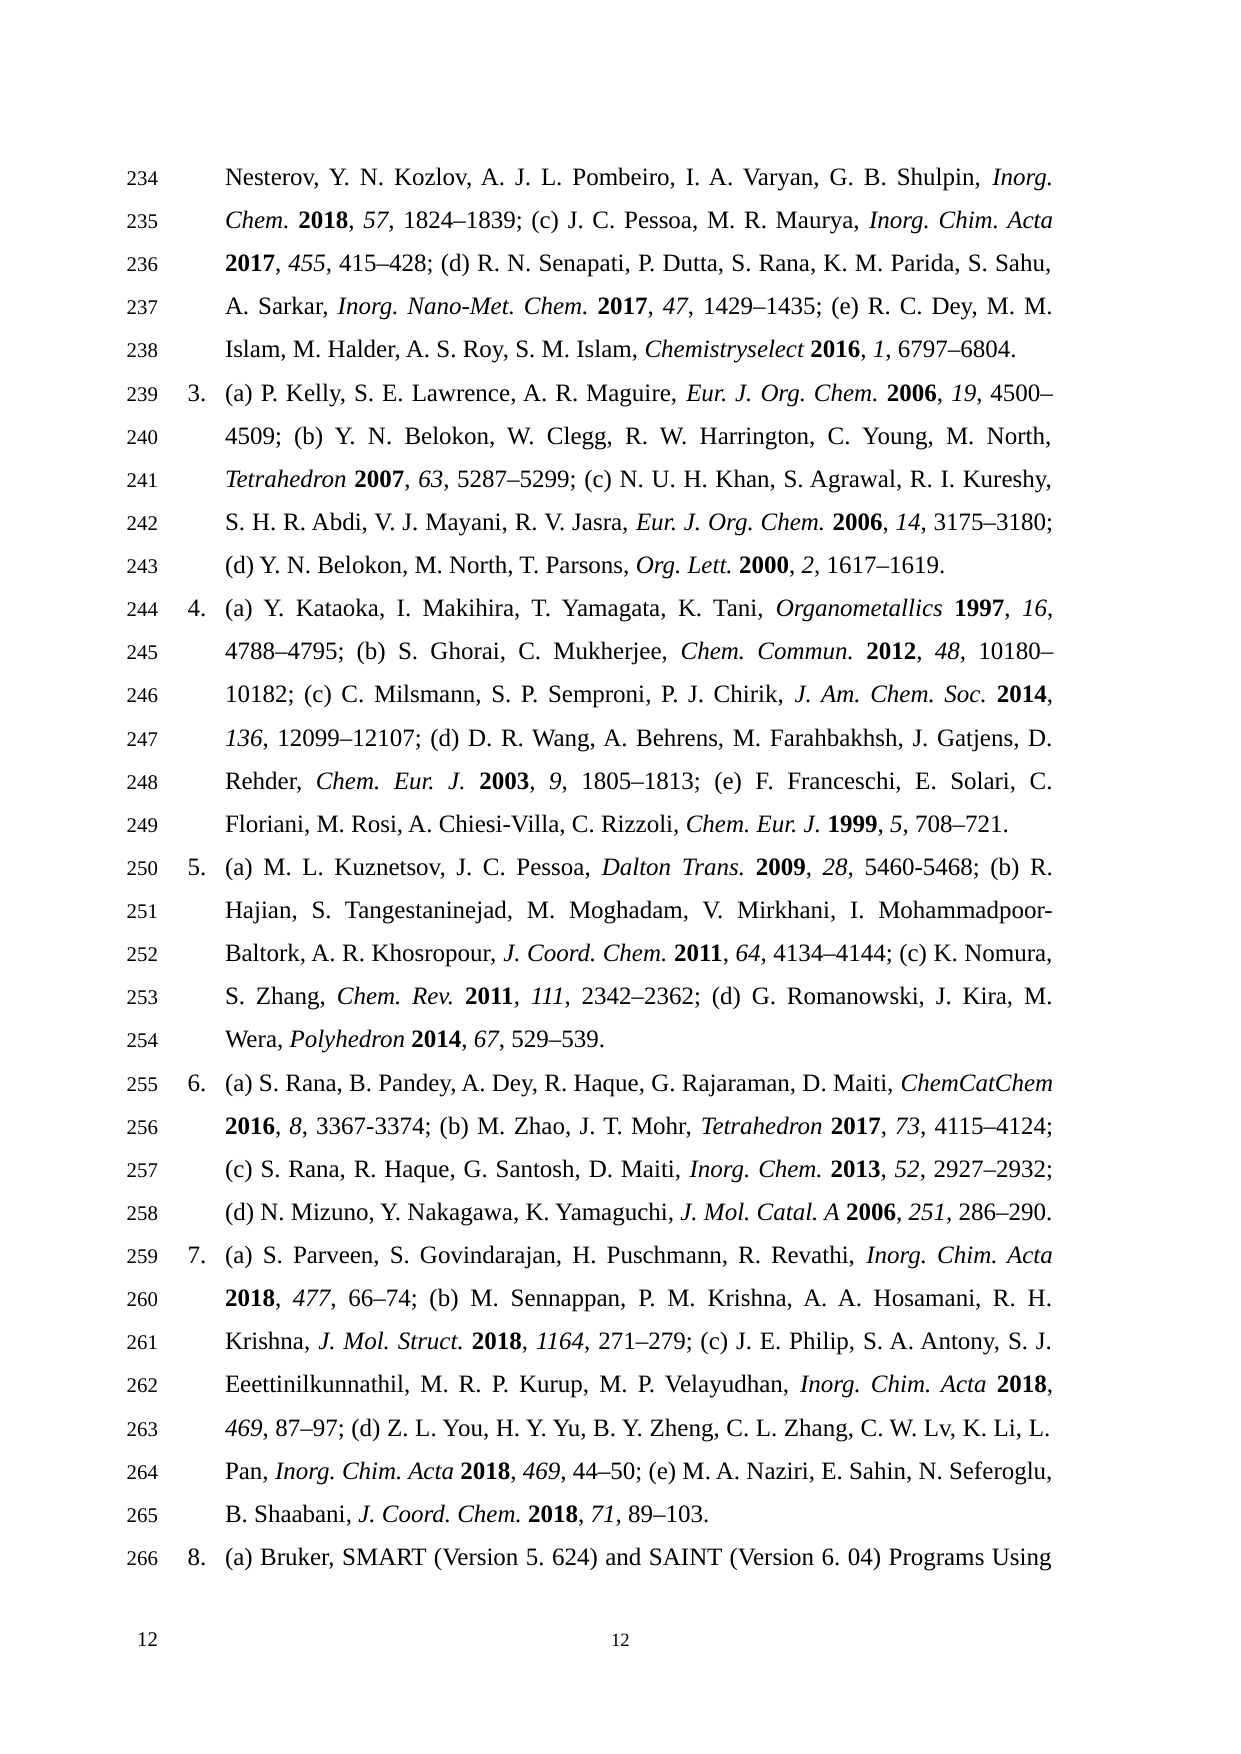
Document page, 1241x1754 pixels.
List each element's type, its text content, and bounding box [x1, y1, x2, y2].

list (a) S. Rana, B. Pandey, A. Dey, R. Haque, G. Rajaraman, D. Maiti, ChemCatChem 2016, 8, 3367-3374; (b) M. Zhao, J. T. Mohr, Tetrahedron 2017, 73, 4115–4124; (c) S. Rana, R. Haque, G. Santosh, D. Maiti, Inorg. Chem. 2013, 52, 2927–2932; (d) N. Mizuno, Y. Nakagawa, K. Yamaguchi, J. Mol. Catal. A 2006, 251, 286–290. [187, 1068, 1053, 1226]
list (a) Y. Kataoka, I. Makihira, T. Yamagata, K. Tani, Organometallics 1997, 16, 4788–4795; (b) S. Ghorai, C. Mukherjee, Chem. Commun. 2012, 48, 10180–10182; (c) C. Milsmann, S. P. Semproni, P. J. Chirik, J. Am. Chem. Soc. 2014, 136, 12099–12107; (d) D. R. Wang, A. Behrens, M. Farahbakhsh, J. Gatjens, D. Rehder, Chem. Eur. J. 2003, 9, 1805–1813; (e) F. Franceschi, E. Solari, C. Floriani, M. Rosi, A. Chiesi-Villa, C. Rizzoli, Chem. Eur. J. 1999, 5, 708–721. [187, 593, 1053, 838]
list (a) S. Parveen, S. Govindarajan, H. Puschmann, R. Revathi, Inorg. Chim. Acta 2018, 477, 66–74; (b) M. Sennappan, P. M. Krishna, A. A. Hosamani, R. H. Krishna, J. Mol. Struct. 2018, 1164, 271–279; (c) J. E. Philip, S. A. Antony, S. J. Eeettinilkunnathil, M. R. P. Kurup, M. P. Velayudhan, Inorg. Chim. Acta 2018, 469, 87–97; (d) Z. L. You, H. Y. Yu, B. Y. Zheng, C. L. Zhang, C. W. Lv, K. Li, L. Pan, Inorg. Chim. Acta 2018, 469, 44–50; (e) M. A. Naziri, E. Sahin, N. Seferoglu, B. Shaabani, J. Coord. Chem. 2018, 71, 89–103. [187, 1240, 1053, 1528]
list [187, 1542, 1053, 1571]
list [187, 162, 1053, 363]
list (a) M. L. Kuznetsov, J. C. Pessoa, Dalton Trans. 2009, 28, 5460-5468; (b) R. Hajian, S. Tangestaninejad, M. Moghadam, V. Mirkhani, I. Mohammadpoor-Baltork, A. R. Khosropour, J. Coord. Chem. 2011, 64, 4134–4144; (c) K. Nomura, S. Zhang, Chem. Rev. 2011, 111, 2342–2362; (d) G. Romanowski, J. Kira, M. Wera, Polyhedron 2014, 67, 529–539. [187, 852, 1053, 1053]
list (a) P. Kelly, S. E. Lawrence, A. R. Maguire, Eur. J. Org. Chem. 2006, 19, 4500–4509; (b) Y. N. Belokon, W. Clegg, R. W. Harrington, C. Young, M. North, Tetrahedron 2007, 63, 5287–5299; (c) N. U. H. Khan, S. Agrawal, R. I. Kureshy, S. H. R. Abdi, V. J. Mayani, R. V. Jasra, Eur. J. Org. Chem. 2006, 14, 3175–3180; (d) Y. N. Belokon, M. North, T. Parsons, Org. Lett. 2000, 2, 1617–1619. [187, 378, 1053, 579]
